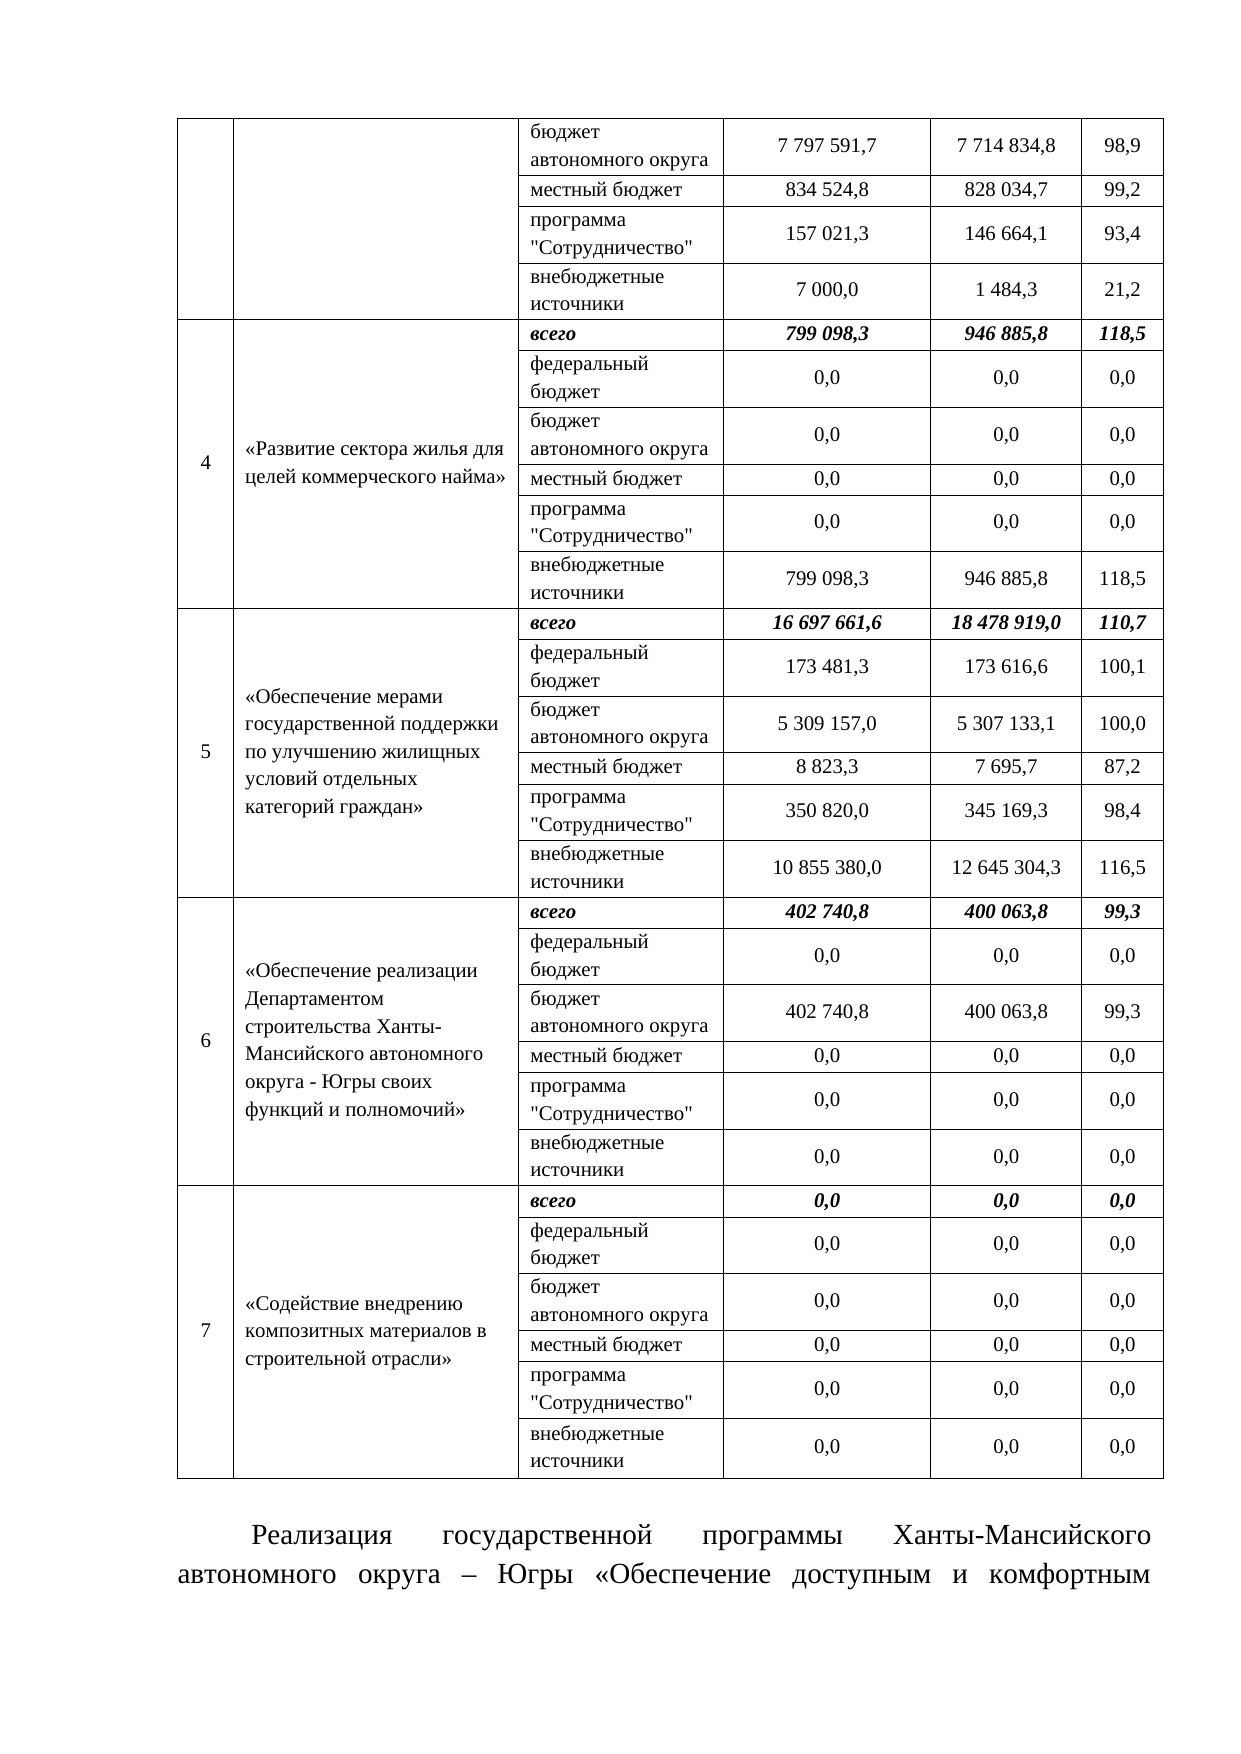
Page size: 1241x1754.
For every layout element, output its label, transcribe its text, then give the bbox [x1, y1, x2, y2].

table_cell 0,0 [1082, 1130, 1163, 1185]
table_cell 99,3 [1082, 985, 1163, 1041]
table_cell 0,0 [724, 1042, 930, 1072]
table_cell 5 309 157,0 [724, 697, 930, 752]
table_cell «Развитие сектора жилья для целей коммерческого найма» [234, 320, 518, 608]
table_cell 799 098,3 [724, 320, 930, 350]
table_cell 118,5 [1082, 552, 1163, 608]
table_cell местный бюджет [519, 176, 723, 206]
table_cell 0,0 [931, 1419, 1081, 1478]
table_cell федеральный бюджет [519, 929, 723, 984]
table_cell 4 [178, 320, 233, 608]
table_cell 400 063,8 [931, 898, 1081, 928]
table_cell 0,0 [724, 1218, 930, 1273]
table_cell 0,0 [724, 1130, 930, 1185]
table_cell 402 740,8 [724, 985, 930, 1041]
table_cell 100,0 [1082, 697, 1163, 752]
table_cell бюджет автономного округа [519, 119, 723, 175]
table_cell местный бюджет [519, 1042, 723, 1072]
table_cell 116,5 [1082, 841, 1163, 897]
table_cell 0,0 [1082, 1042, 1163, 1072]
table_cell 7 797 591,7 [724, 119, 930, 175]
table_cell 946 885,8 [931, 552, 1081, 608]
table_cell 0,0 [1082, 496, 1163, 551]
table_cell 0,0 [1082, 408, 1163, 463]
table_cell 799 098,3 [724, 552, 930, 608]
table_cell 157 021,3 [724, 207, 930, 262]
table_cell 0,0 [724, 465, 930, 495]
table_cell программа "Сотрудничество" [519, 1073, 723, 1129]
table_cell всего [519, 898, 723, 928]
table_cell внебюджетные источники [519, 1130, 723, 1185]
table_cell программа "Сотрудничество" [519, 785, 723, 840]
table_cell 0,0 [1082, 1419, 1163, 1478]
table_cell 0,0 [1082, 1186, 1163, 1217]
table_cell 118,5 [1082, 320, 1163, 350]
table_cell 6 [178, 898, 233, 1185]
table_cell 0,0 [724, 929, 930, 984]
table_cell бюджет автономного округа [519, 985, 723, 1041]
table_cell 0,0 [1082, 1331, 1163, 1361]
table_cell 99,2 [1082, 176, 1163, 206]
table_cell 146 664,1 [931, 207, 1081, 262]
table_cell программа "Сотрудничество" [519, 1362, 723, 1417]
table_cell 350 820,0 [724, 785, 930, 840]
table_cell 345 169,3 [931, 785, 1081, 840]
table_cell 0,0 [1082, 1073, 1163, 1129]
table_cell 0,0 [1082, 1274, 1163, 1330]
table_cell 110,7 [1082, 609, 1163, 639]
table_cell 100,1 [1082, 640, 1163, 696]
table_cell 7 695,7 [931, 753, 1081, 783]
table_cell 0,0 [724, 1419, 930, 1478]
table_cell 21,2 [1082, 264, 1163, 319]
table_cell 5 307 133,1 [931, 697, 1081, 752]
table_cell 0,0 [931, 1274, 1081, 1330]
table_cell 0,0 [931, 1331, 1081, 1361]
table_cell 8 823,3 [724, 753, 930, 783]
table_cell внебюджетные источники [519, 264, 723, 319]
table_cell всего [519, 320, 723, 350]
table_cell 0,0 [724, 351, 930, 407]
table_cell 0,0 [931, 1130, 1081, 1185]
table_cell местный бюджет [519, 465, 723, 495]
table_cell программа "Сотрудничество" [519, 496, 723, 551]
table_cell 0,0 [1082, 1218, 1163, 1273]
table_cell 0,0 [931, 1362, 1081, 1417]
table_cell 834 524,8 [724, 176, 930, 206]
table_cell 93,4 [1082, 207, 1163, 262]
table_cell федеральный бюджет [519, 1218, 723, 1273]
table_cell «Содействие внедрению композитных материалов в строительной отрасли» [234, 1186, 518, 1478]
table_cell всего [519, 609, 723, 639]
table_cell 0,0 [724, 496, 930, 551]
table_cell внебюджетные источники [519, 841, 723, 897]
table_cell федеральный бюджет [519, 640, 723, 696]
table_cell всего [519, 1186, 723, 1217]
table_cell 0,0 [1082, 351, 1163, 407]
table_cell местный бюджет [519, 1331, 723, 1361]
table_cell 16 697 661,6 [724, 609, 930, 639]
table_cell 98,9 [1082, 119, 1163, 175]
table_cell 98,4 [1082, 785, 1163, 840]
table_cell 7 [178, 1186, 233, 1478]
table_cell 0,0 [724, 1073, 930, 1129]
table_cell 0,0 [724, 1331, 930, 1361]
table_cell бюджет автономного округа [519, 697, 723, 752]
table_cell 400 063,8 [931, 985, 1081, 1041]
table_cell 0,0 [931, 1042, 1081, 1072]
table_cell 0,0 [724, 1274, 930, 1330]
table_cell 0,0 [931, 408, 1081, 463]
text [177, 1517, 1152, 1589]
table_cell 173 616,6 [931, 640, 1081, 696]
table_cell 0,0 [931, 496, 1081, 551]
table_cell 10 855 380,0 [724, 841, 930, 897]
table_cell 0,0 [1082, 929, 1163, 984]
table_cell 828 034,7 [931, 176, 1081, 206]
table_cell 0,0 [724, 1186, 930, 1217]
table_cell 7 000,0 [724, 264, 930, 319]
table_cell 946 885,8 [931, 320, 1081, 350]
table_cell 87,2 [1082, 753, 1163, 783]
table_cell внебюджетные источники [519, 1419, 723, 1478]
table_cell «Обеспечение мерами государственной поддержки по улучшению жилищных условий отдельных категорий граждан» [234, 609, 518, 897]
table_cell 0,0 [931, 1073, 1081, 1129]
table_cell 18 478 919,0 [931, 609, 1081, 639]
table_cell 0,0 [1082, 465, 1163, 495]
table_cell 12 645 304,3 [931, 841, 1081, 897]
table_cell бюджет автономного округа [519, 1274, 723, 1330]
table_cell 0,0 [931, 465, 1081, 495]
table_cell «Обеспечение реализации Департаментом строительства Ханты-Мансийского автономного округа - Югры своих функций и полномочий» [234, 898, 518, 1185]
table_cell 0,0 [724, 408, 930, 463]
table_cell местный бюджет [519, 753, 723, 783]
table_cell 173 481,3 [724, 640, 930, 696]
table_cell внебюджетные источники [519, 552, 723, 608]
table_cell 0,0 [931, 351, 1081, 407]
table_cell 0,0 [931, 929, 1081, 984]
table_cell бюджет автономного округа [519, 408, 723, 463]
table_cell федеральный бюджет [519, 351, 723, 407]
table_cell 0,0 [1082, 1362, 1163, 1417]
table_cell 1 484,3 [931, 264, 1081, 319]
table_cell программа "Сотрудничество" [519, 207, 723, 262]
table_cell 0,0 [931, 1186, 1081, 1217]
table_cell 5 [178, 609, 233, 897]
table_cell 99,3 [1082, 898, 1163, 928]
table_cell 0,0 [724, 1362, 930, 1417]
table_cell 402 740,8 [724, 898, 930, 928]
table_cell 0,0 [931, 1218, 1081, 1273]
table_cell 7 714 834,8 [931, 119, 1081, 175]
